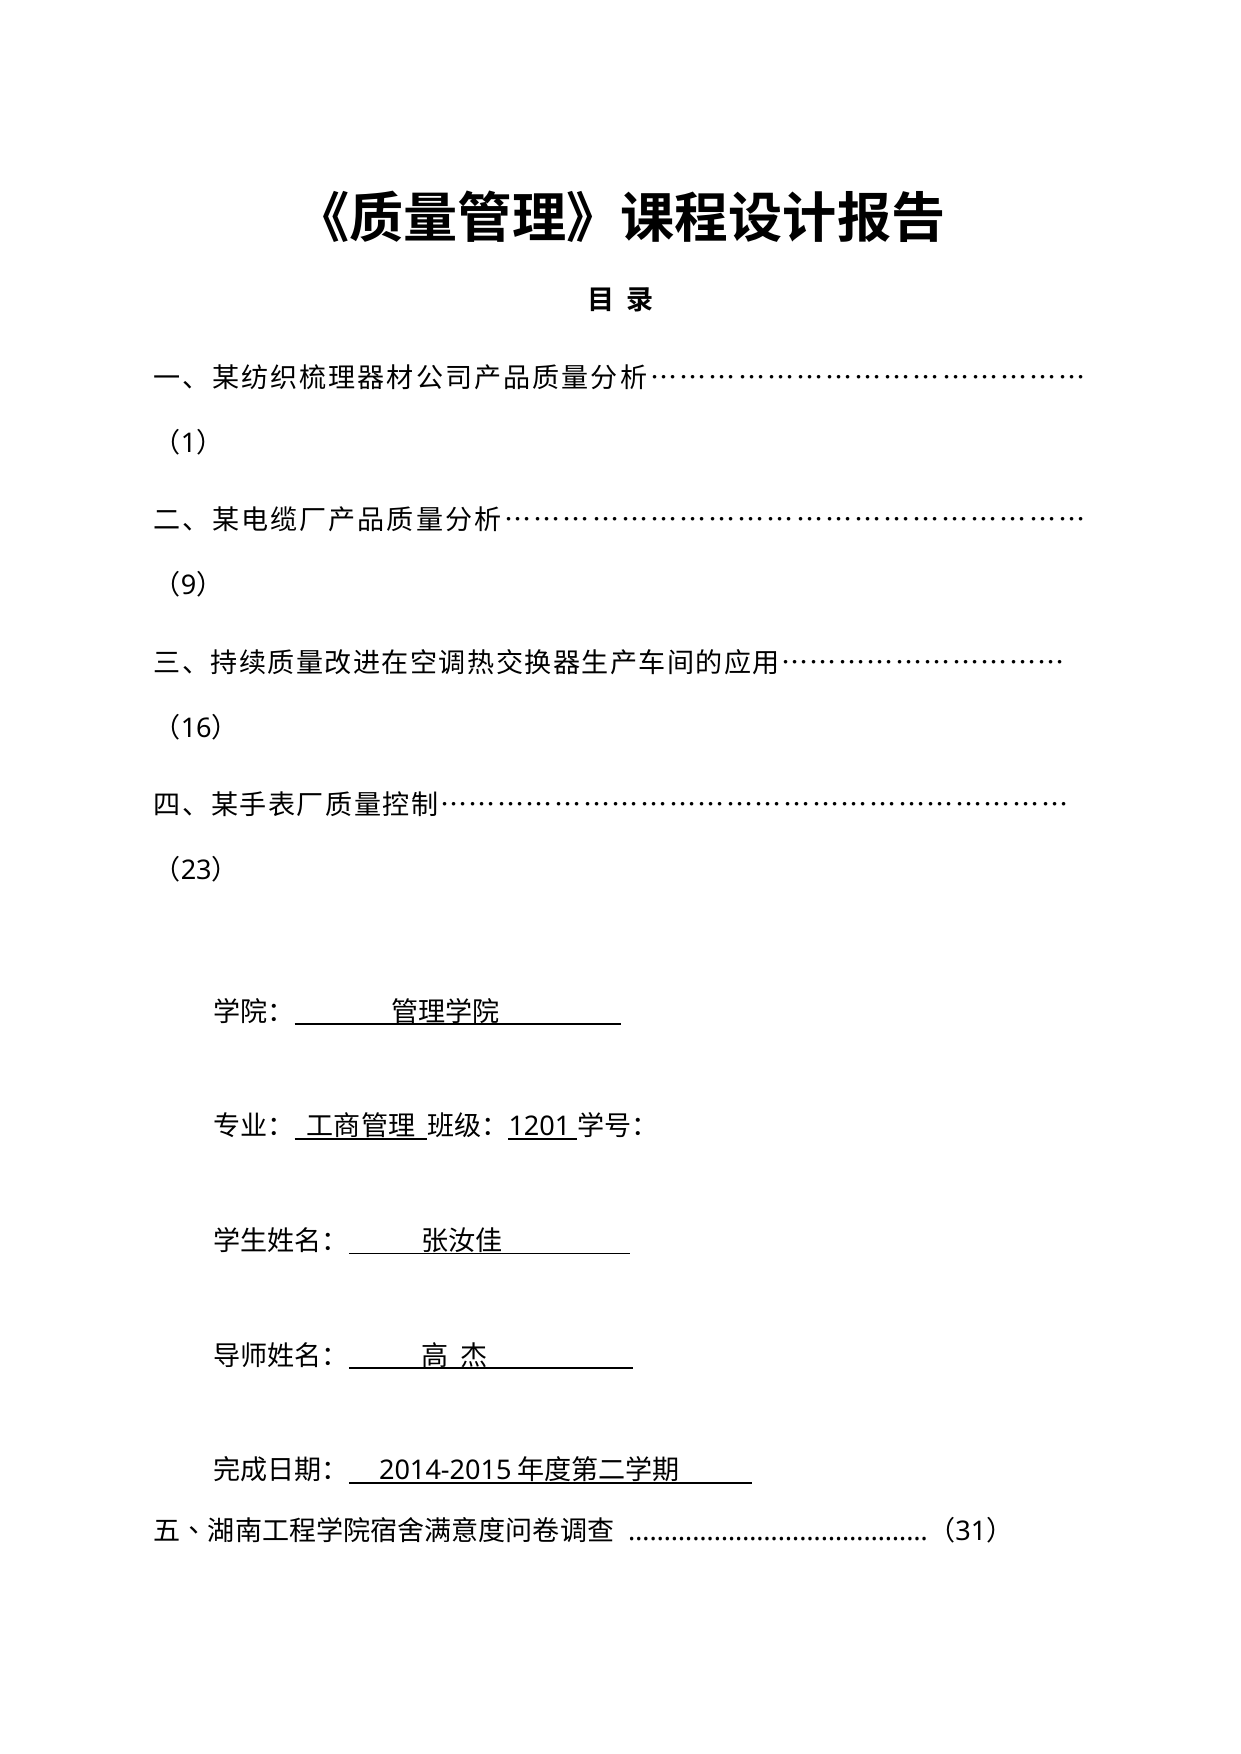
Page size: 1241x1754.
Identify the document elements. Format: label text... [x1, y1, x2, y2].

table_header 学院： 管理学院 专业： 工商管理 班级：1201 学号： 学生姓名： 张汝佳 导师姓名： 高 杰 完成日期： 2014-2015年度第二学期 [202, 915, 1038, 1487]
text 三、持续质量改进在空调热交换器生产车间的应用…………………………（16） [153, 628, 1066, 758]
text 二、某电缆厂产品质量分析……………………………………………………（9） [153, 485, 1087, 615]
text 五、湖南工程学院宿舍满意度问卷调查 ……………………………………（31） [153, 913, 1069, 1563]
text 一、某纺织梳理器材公司产品质量分析………………………………………（1） [153, 343, 1087, 473]
text 《质量管理》课程设计报告 [153, 168, 1087, 265]
text 四、某手表厂质量控制…………………………………………………………（23） [153, 770, 1069, 900]
text 目 录 [153, 265, 1087, 330]
